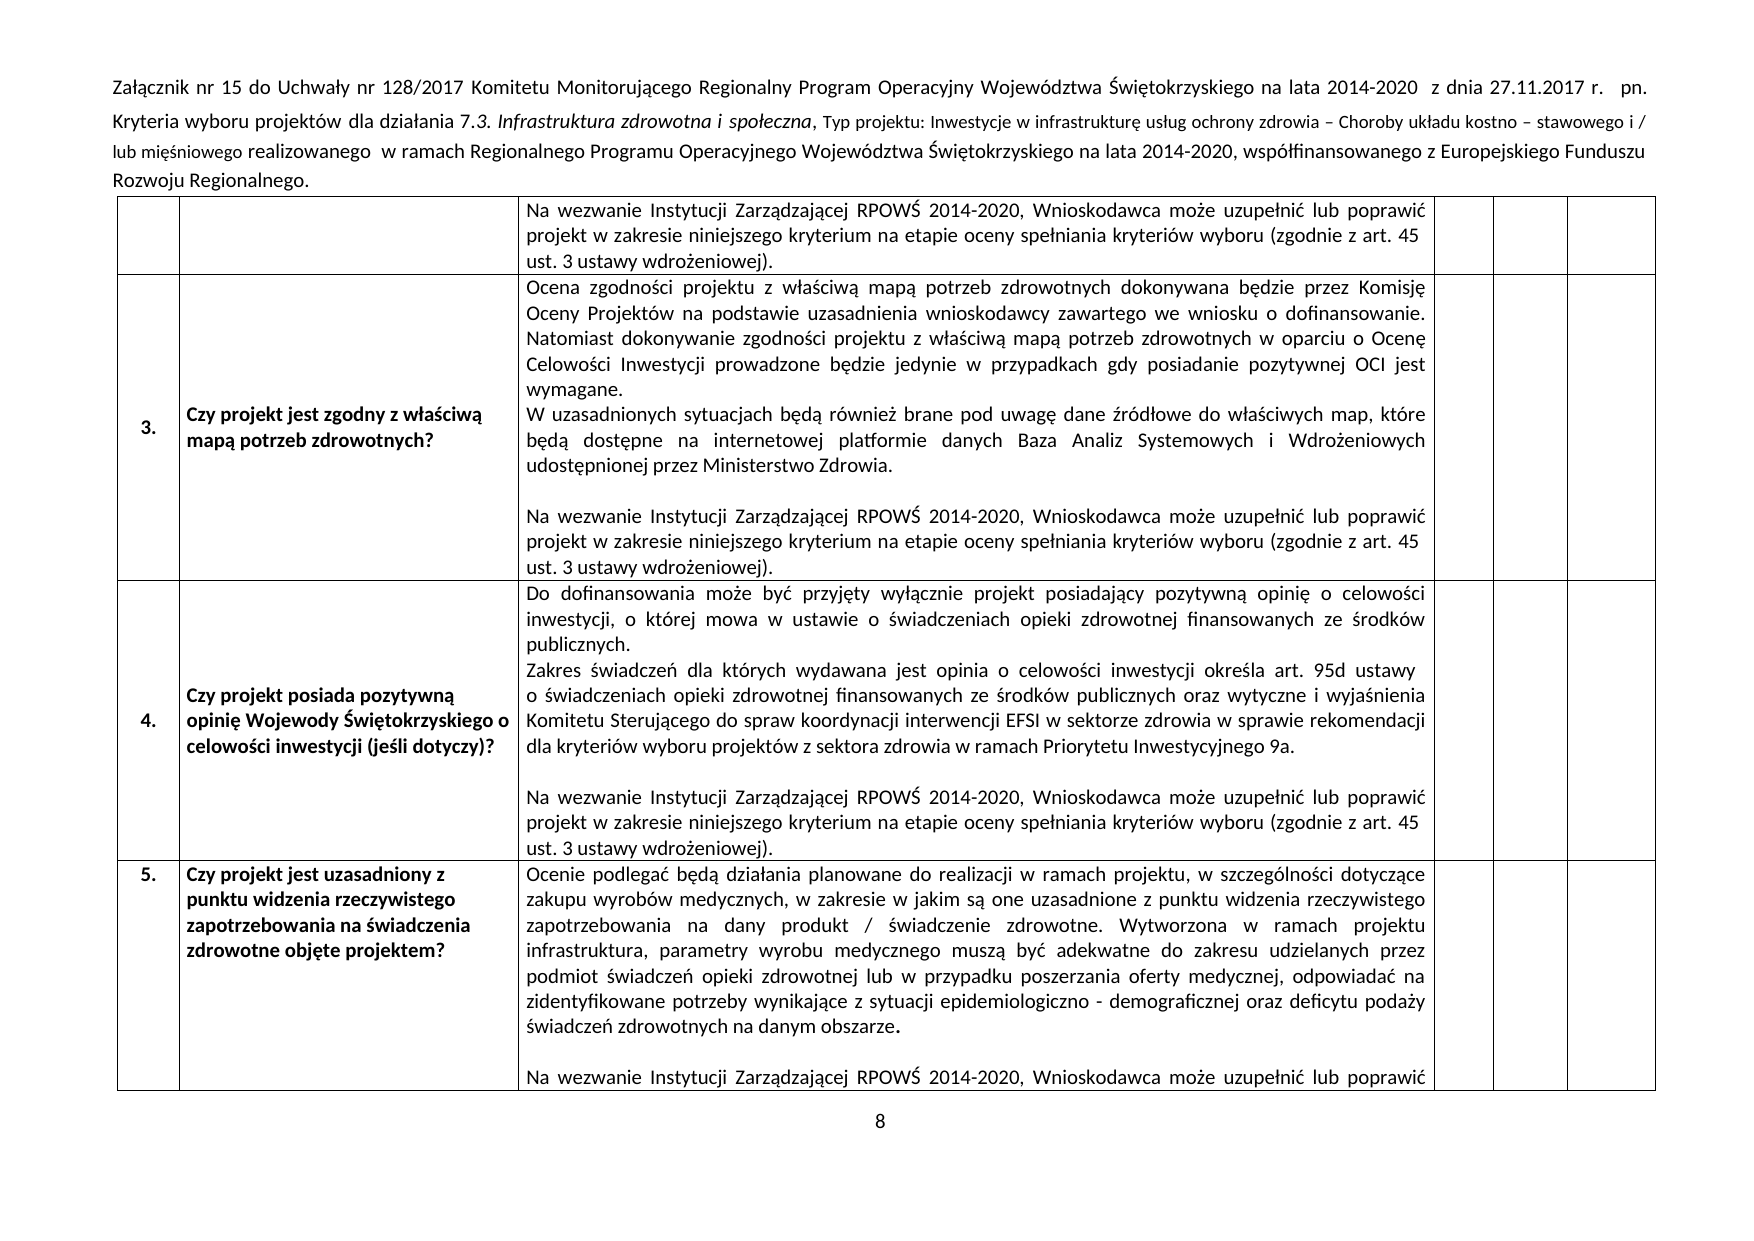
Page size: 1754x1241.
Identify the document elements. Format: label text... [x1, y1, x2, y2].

table_cell [1435, 197, 1493, 273]
table_cell [1494, 581, 1567, 860]
table_cell 3. [118, 275, 179, 579]
table_cell [1568, 861, 1655, 1090]
table_cell [1568, 275, 1655, 579]
table_cell [1494, 197, 1567, 273]
table_cell 2. [118, 197, 179, 273]
table_cell [1435, 581, 1493, 860]
table_cell 4. [118, 581, 179, 860]
table_cell [1568, 197, 1655, 273]
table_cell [180, 197, 518, 273]
table_cell Czy projekt posiada pozytywną opinię Wojewody Świętokrzyskiego o celowości inwestycji (jeśli dotyczy)? [180, 581, 518, 860]
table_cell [519, 197, 1434, 273]
table_cell Do dofinansowania może być przyjęty wyłącznie projekt posiadający pozytywną opinię o celowości inwestycji, o której mowa w ustawie o świadczeniach opieki zdrowotnej finansowanych ze środków publicznych. Zakres świadczeń dla których wydawana jest opinia o celowości inwestycji określa art. 95d ustawy o świadczeniach opieki zdrowotnej finansowanych ze środków publicznych oraz wytyczne i wyjaśnienia Komitetu Sterującego do spraw koordynacji interwencji EFSI w sektorze zdrowia w sprawie rekomendacji dla kryteriów wyboru projektów z sektora zdrowia w ramach Priorytetu Inwestycyjnego 9a. Na wezwanie Instytucji Zarządzającej RPOWŚ 2014-2020, Wnioskodawca może uzupełnić lub poprawić projekt w zakresie niniejszego kryterium na etapie oceny spełniania kryteriów wyboru (zgodnie z art. 45 ust. 3 ustawy wdrożeniowej). [519, 581, 1434, 860]
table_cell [519, 861, 1434, 1090]
table_cell [1568, 581, 1655, 860]
table_cell [1435, 861, 1493, 1090]
table_cell Czy projekt jest zgodny z właściwą mapą potrzeb zdrowotnych? [180, 275, 518, 579]
table_cell 5. [118, 861, 179, 1090]
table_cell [180, 861, 518, 1090]
table_cell [1494, 275, 1567, 579]
table_cell [1435, 275, 1493, 579]
table_cell Ocena zgodności projektu z właściwą mapą potrzeb zdrowotnych dokonywana będzie przez Komisję Oceny Projektów na podstawie uzasadnienia wnioskodawcy zawartego we wniosku o dofinansowanie. Natomiast dokonywanie zgodności projektu z właściwą mapą potrzeb zdrowotnych w oparciu o Ocenę Celowości Inwestycji prowadzone będzie jedynie w przypadkach gdy posiadanie pozytywnej OCI jest wymagane. W uzasadnionych sytuacjach będą również brane pod uwagę dane źródłowe do właściwych map, które będą dostępne na internetowej platformie danych Baza Analiz Systemowych i Wdrożeniowych udostępnionej przez Ministerstwo Zdrowia. Na wezwanie Instytucji Zarządzającej RPOWŚ 2014-2020, Wnioskodawca może uzupełnić lub poprawić projekt w zakresie niniejszego kryterium na etapie oceny spełniania kryteriów wyboru (zgodnie z art. 45 ust. 3 ustawy wdrożeniowej). [519, 275, 1434, 579]
table_cell [1494, 861, 1567, 1090]
